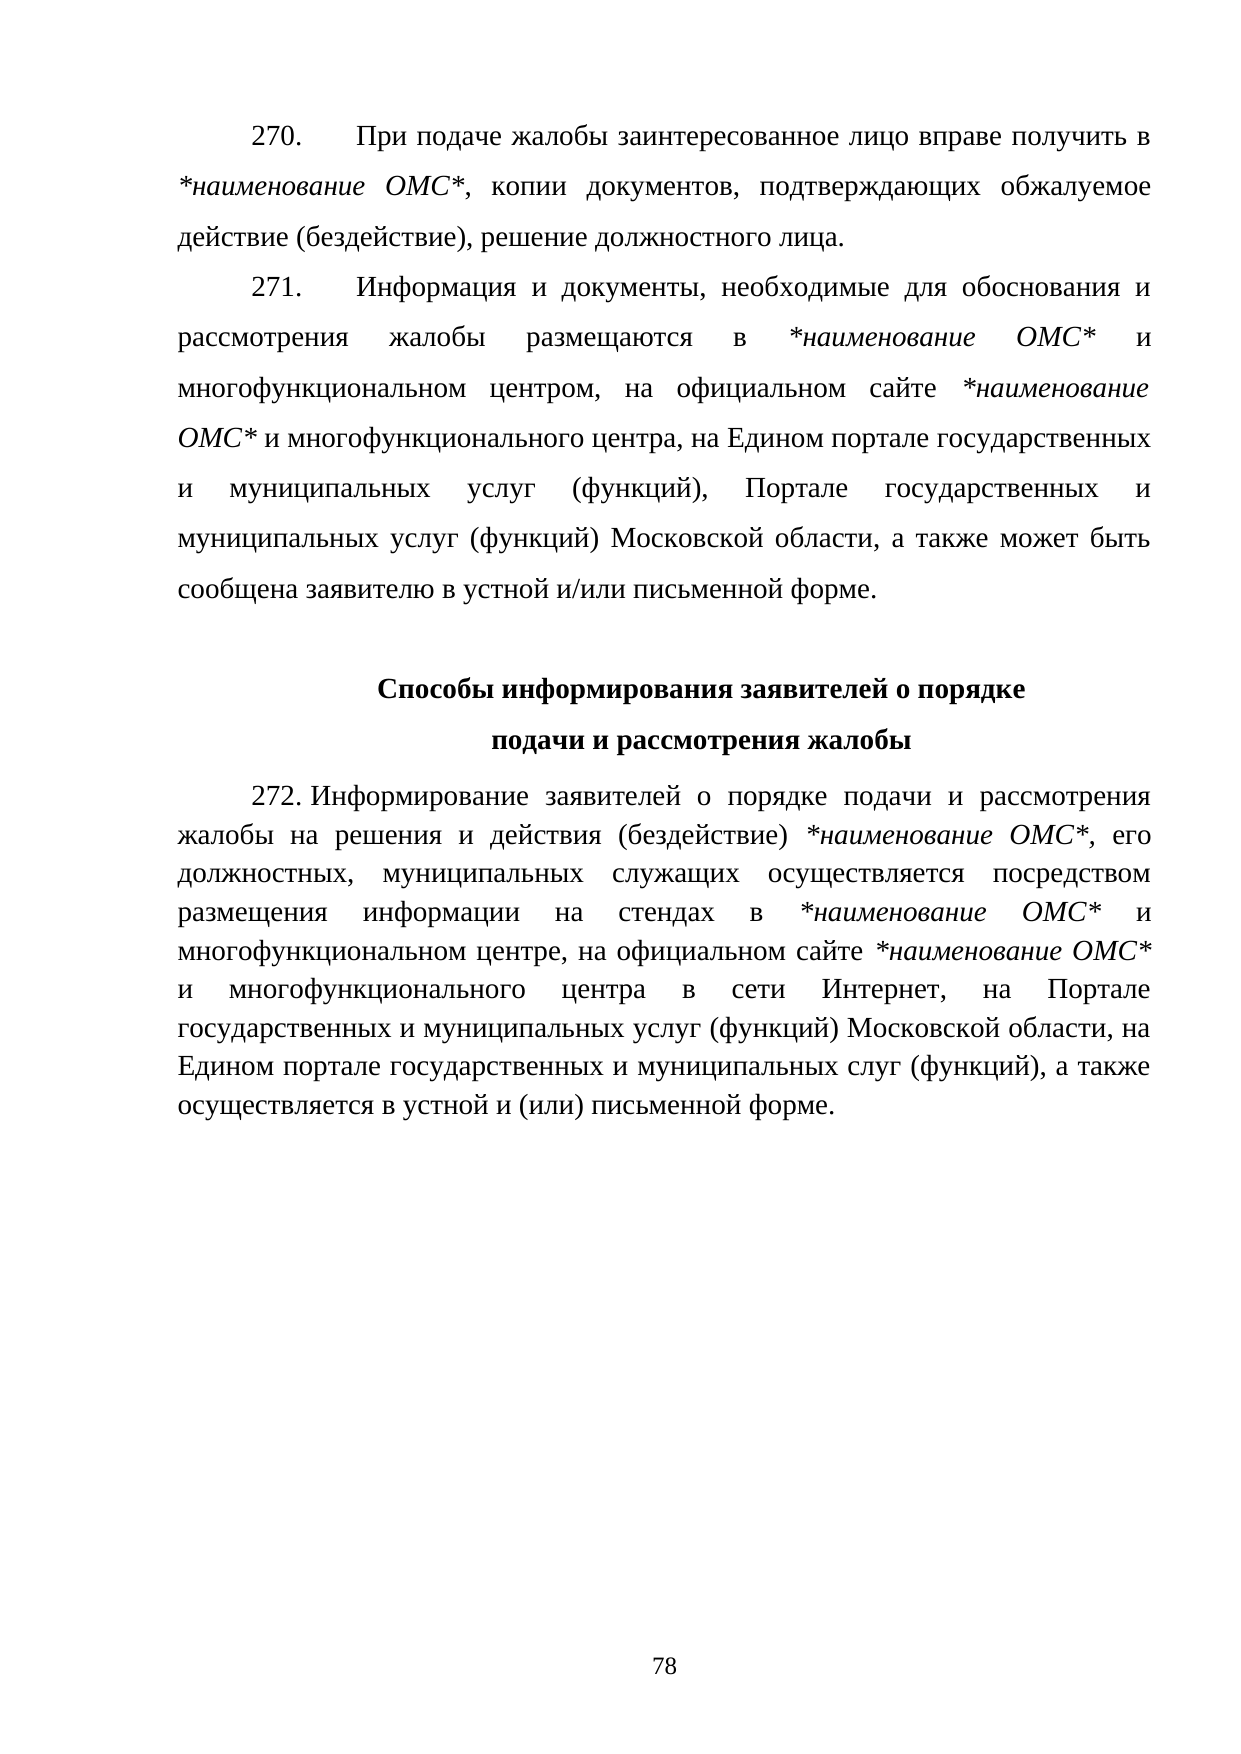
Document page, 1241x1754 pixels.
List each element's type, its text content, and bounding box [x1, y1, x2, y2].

list При подаче жалобы заинтересованное лицо вправе получить в *наименование ОМС*, копии документов, подтверждающих обжалуемое действие (бездействие), решение должностного лица. [177, 118, 1152, 252]
list Способы информирования заявителей о порядке [177, 672, 1152, 705]
text Информирование заявителей о порядке подачи и рассмотрения жалобы на решения и действия (бездействие) *наименование ОМС*, его должностных, муниципальных служащих осуществляется посредством размещения информации на стендах в *наименование ОМС* и многофункциональном центре, на официальном сайте *наименование ОМС* и многофункционального центра в сети Интернет, на Портале государственных и муниципальных услуг (функций) Московской области, на Едином портале государственных и муниципальных слуг (функций), а также осуществляется в устной и (или) письменной форме. [177, 778, 1152, 1120]
list подачи и рассмотрения жалобы [177, 722, 1152, 755]
list Информация и документы, необходимые для обоснования и рассмотрения жалобы размещаются в *наименование ОМС* и многофункциональном центром, на официальном сайте *наименование ОМС* и многофункционального центра, на Едином портале государственных и муниципальных услуг (функций), Портале государственных и муниципальных услуг (функций) Московской области, а также может быть сообщена заявителю в устной и/или письменной форме. [177, 269, 1152, 604]
